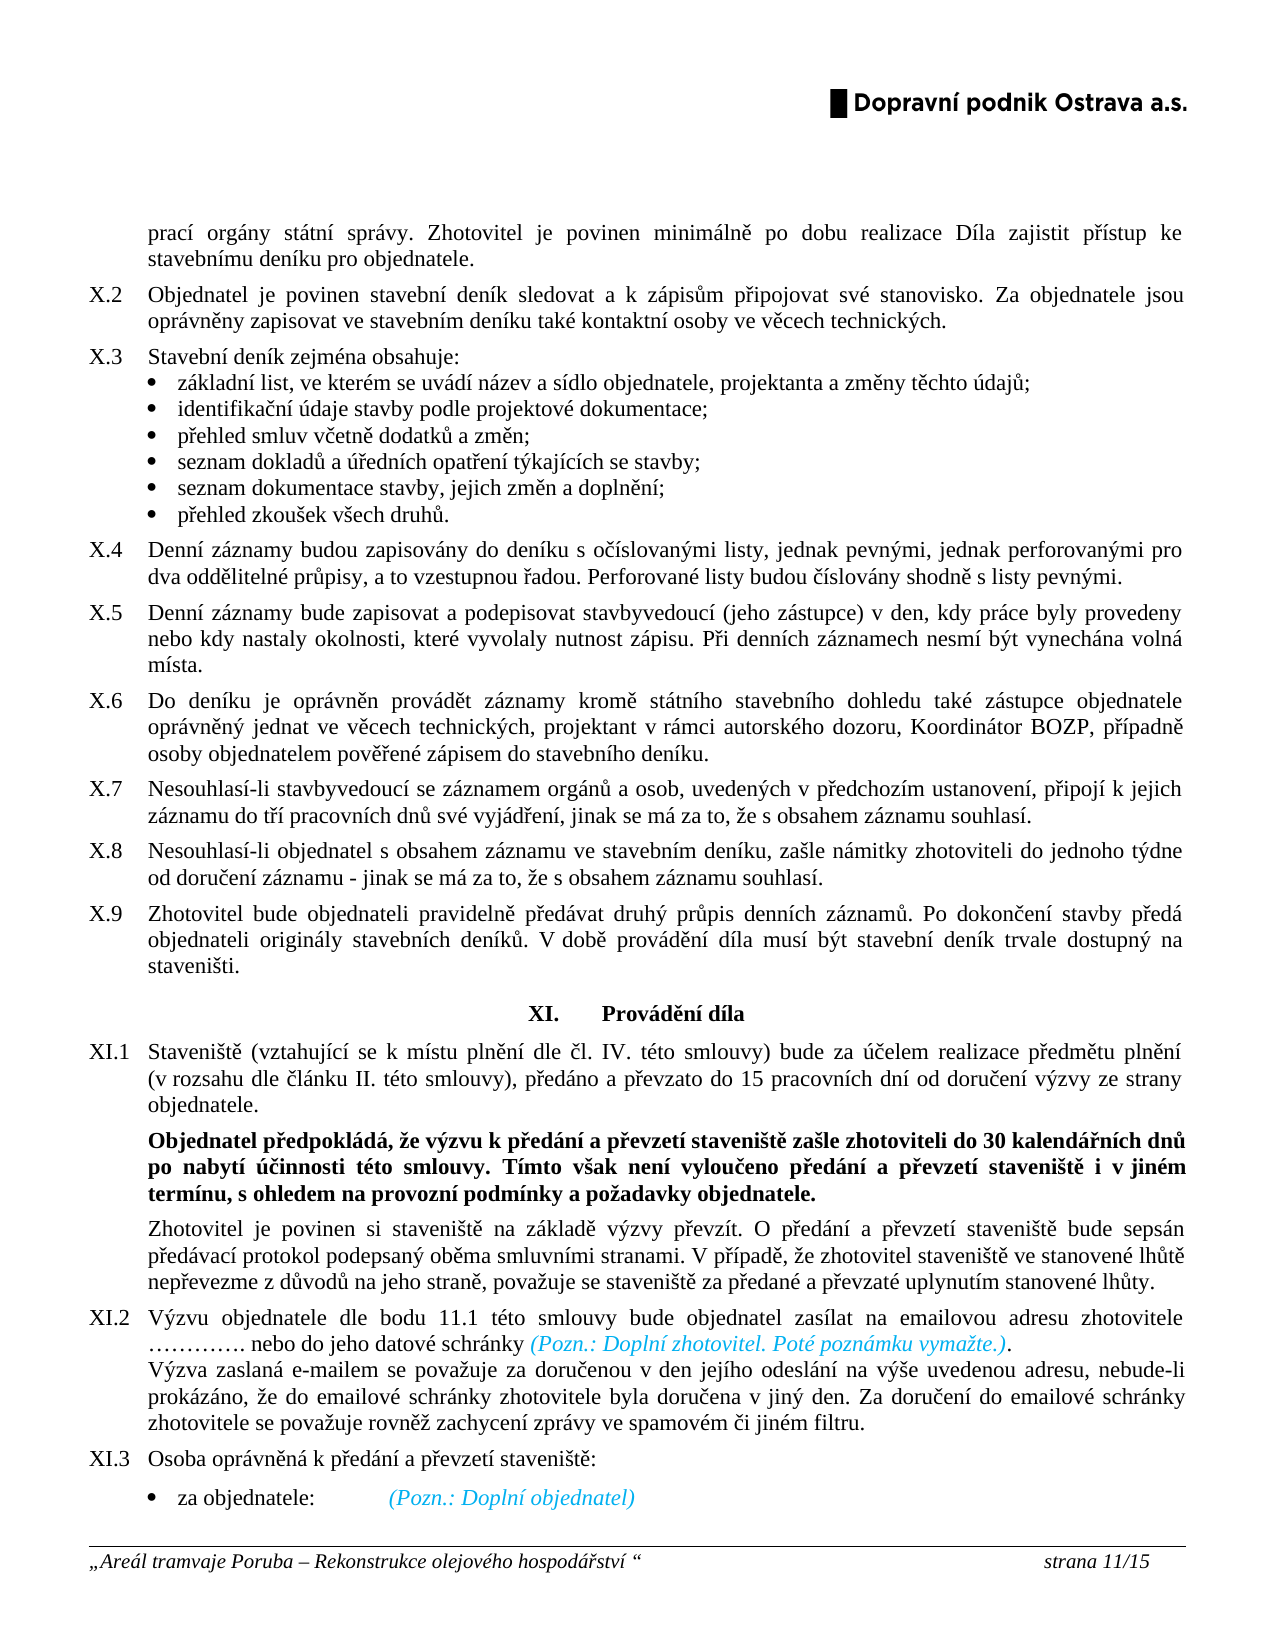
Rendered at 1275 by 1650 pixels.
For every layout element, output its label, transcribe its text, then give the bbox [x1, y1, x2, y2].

text Výzva zaslaná e-mailem se považuje za doručenou v den jejího odeslání na výše uvedenou adresu, nebude-li prokázáno, že do emailové schránky zhotovitele byla doručena v jiný den. Za doručení do emailové schránky zhotovitele se považuje rovněž zachycení zprávy ve spamovém či jiném filtru. [148, 1356, 1186, 1436]
list Zhotovitel bude objednateli pravidelně předávat druhý průpis denních záznamů. Po dokončení stavby předá objednateli originály stavebních deníků. V době provádění díla musí být stavební deník trvale dostupný na staveništi. [89, 900, 1184, 979]
list Stavební deník zejména obsahuje: [89, 343, 1184, 369]
list Denní záznamy bude zapisovat a podepisovat stavbyvedoucí (jeho zástupce) v den, kdy práce byly provedeny nebo kdy nastaly okolnosti, které vyvolaly nutnost zápisu. Při denních záznamech nesmí být vynechána volná místa. [89, 599, 1184, 678]
list základní list, ve kterém se uvádí název a sídlo objednatele, projektanta a změny těchto údajů; [148, 369, 1186, 395]
list Objednatel je povinen stavební deník sledovat a k zápisům připojovat své stanovisko. Za objednatele jsou oprávněny zapisovat ve stavebním deníku také kontaktní osoby ve věcech technických. [89, 281, 1184, 333]
picture [830, 89, 1187, 118]
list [89, 218, 1184, 271]
text Zhotovitel je povinen si staveniště na základě výzvy převzít. O předání a převzetí staveniště bude sepsán předávací protokol podepsaný oběma smluvními stranami. V případě, že zhotovitel staveniště ve stanovené lhůtě nepřevezme z důvodů na jeho straně, považuje se staveniště za předané a převzaté uplynutím stanovené lhůty. [148, 1215, 1186, 1294]
text Objednatel předpokládá, že výzvu k předání a převzetí staveniště zašle zhotoviteli do 30 kalendářních dnů po nabytí účinnosti této smlouvy. Tímto však není vyloučeno předání a převzetí staveniště i v jiném termínu, s ohledem na provozní podmínky a požadavky objednatele. [148, 1127, 1186, 1206]
list přehled smluv včetně dodatků a změn; [148, 422, 1186, 448]
list Nesouhlasí-li objednatel s obsahem záznamu ve stavebním deníku, zašle námitky zhotoviteli do jednoho týdne od doručení záznamu - jinak se má za to, že s obsahem záznamu souhlasí. [89, 838, 1184, 890]
list Výzvu objednatele dle bodu 11.1 této smlouvy bude objednatel zasílat na emailovou adresu zhotovitele …………. nebo do jeho datové schránky (Pozn.: Doplní zhotovitel. Poté poznámku vymažte.). [89, 1304, 1184, 1356]
list seznam dokumentace stavby, jejich změn a doplnění; [148, 474, 1186, 501]
list Staveniště (vztahující se k místu plnění dle čl. IV. této smlouvy) bude za účelem realizace předmětu plnění (v rozsahu dle článku II. této smlouvy), předáno a převzato do 15 pracovních dní od doručení výzvy ze strany objednatele. [89, 1038, 1184, 1117]
list Do deníku je oprávněn provádět záznamy kromě státního stavebního dohledu také zástupce objednatele oprávněný jednat ve věcech technických, projektant v rámci autorského dozoru, Koordinátor BOZP, případně osoby objednatelem pověřené zápisem do stavebního deníku. [89, 687, 1184, 766]
list identifikační údaje stavby podle projektové dokumentace; [148, 395, 1186, 422]
list přehled zkoušek všech druhů. [148, 501, 1186, 527]
subtitle Provádění díla [89, 999, 1184, 1026]
list Nesouhlasí-li stavbyvedoucí se záznamem orgánů a osob, uvedených v předchozím ustanovení, připojí k jejich záznamu do tří pracovních dnů své vyjádření, jinak se má za to, že s obsahem záznamu souhlasí. [89, 776, 1184, 828]
list seznam dokladů a úředních opatření týkajících se stavby; [148, 448, 1186, 474]
list za objednatele: (Pozn.: Doplní objednatel) [148, 1484, 1186, 1510]
list Osoba oprávněná k předání a převzetí staveniště: [89, 1445, 1184, 1471]
list Denní záznamy budou zapisovány do deníku s očíslovanými listy, jednak pevnými, jednak perforovanými pro dva oddělitelné průpisy, a to vzestupnou řadou. Perforované listy budou číslovány shodně s listy pevnými. [89, 537, 1184, 589]
